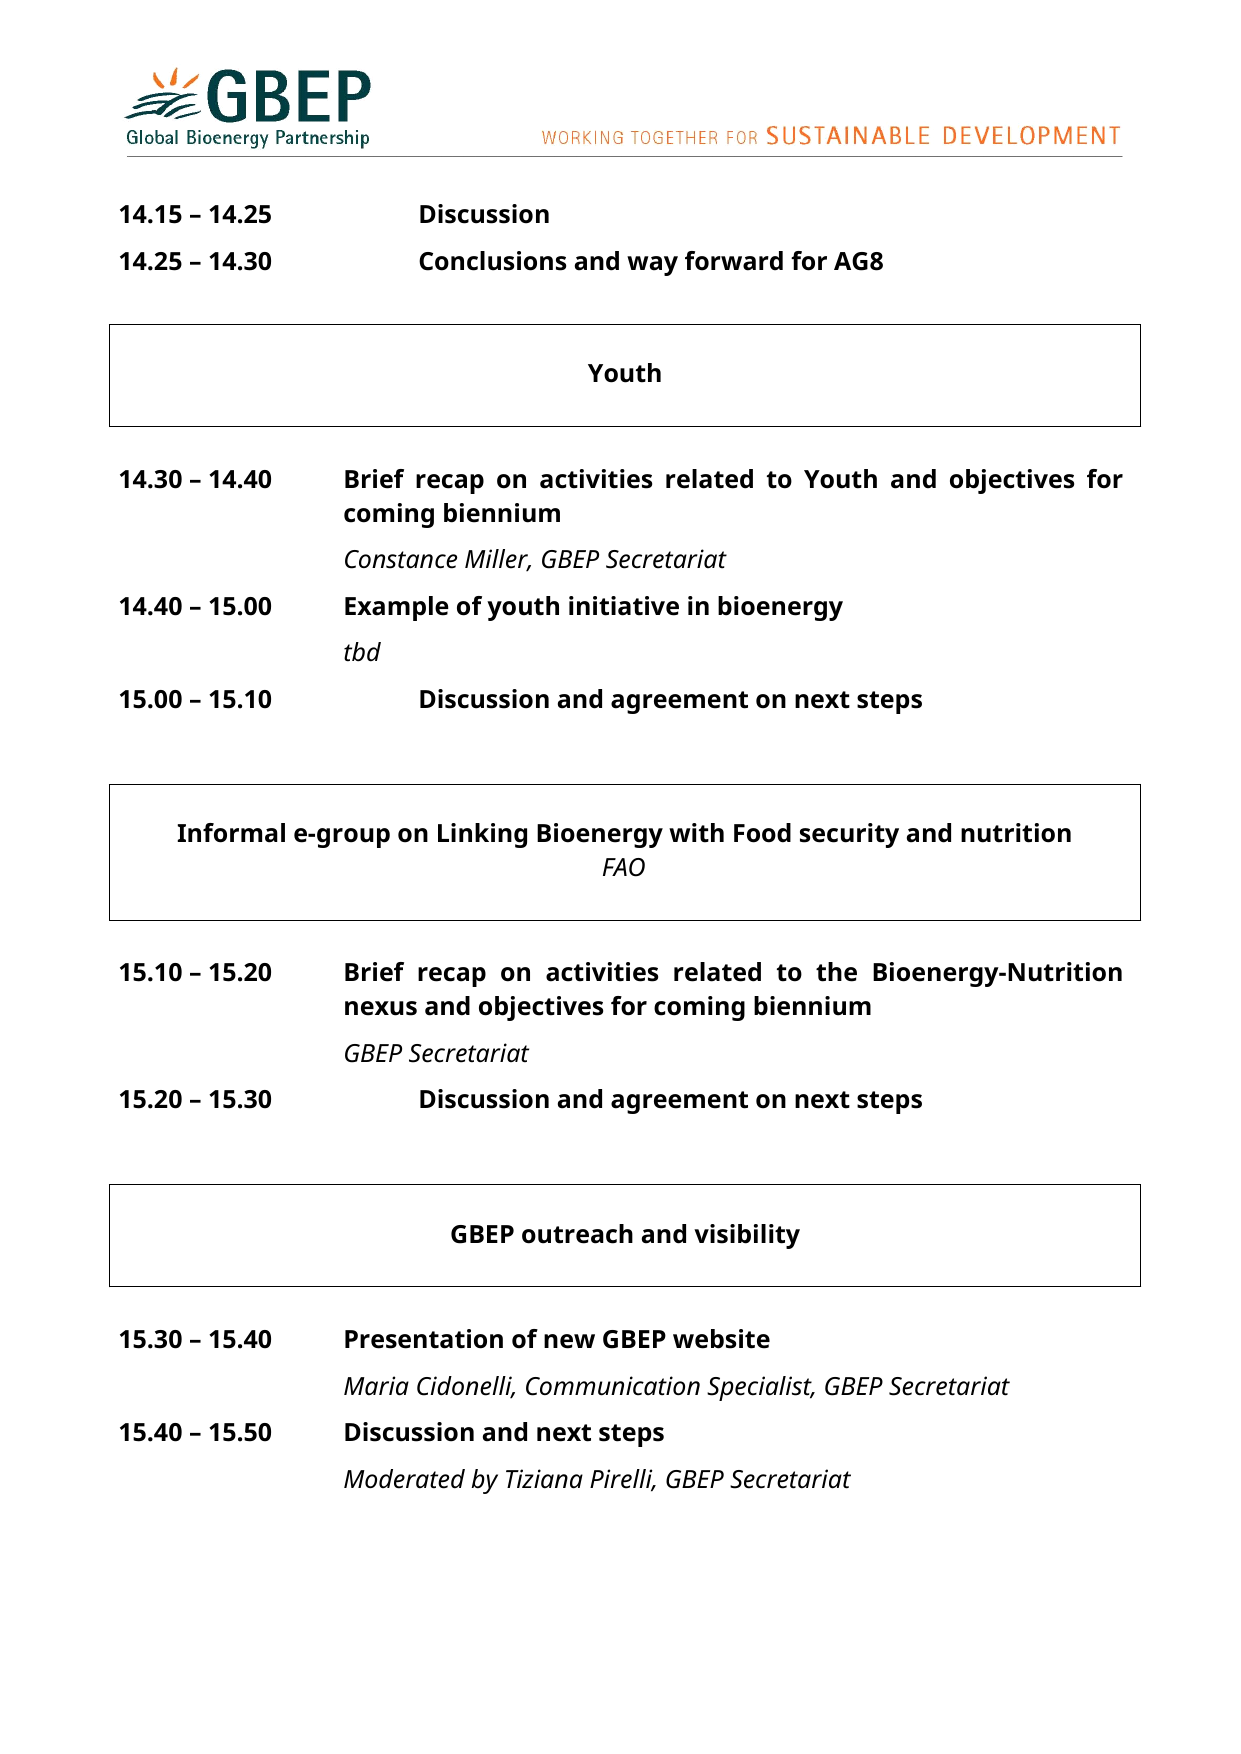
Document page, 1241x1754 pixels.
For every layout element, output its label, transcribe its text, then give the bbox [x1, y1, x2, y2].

text 14.40 – 15.00 Example of youth initiative in bioenergy [118, 588, 1125, 622]
text 15.20 – 15.30 Discussion and agreement on next steps [118, 1082, 1125, 1116]
text 14.25 – 14.30 Conclusions and way forward for AG8 [118, 243, 1125, 277]
text 15.30 – 15.40 Presentation of new GBEP website [118, 1322, 1125, 1356]
text 14.30 – 14.40 Brief recap on activities related to Youth and objectives for coming biennium [118, 461, 1125, 529]
text Informal e-group on Linking Bioenergy with Food security and nutrition [110, 812, 1140, 847]
text 14.15 – 14.25 Discussion [118, 197, 1125, 231]
text 15.40 – 15.50 Discussion and next steps [118, 1415, 1125, 1449]
text Moderated by Tiziana Pirelli, GBEP Secretariat [118, 1461, 1125, 1495]
text Maria Cidonelli, Communication Specialist, GBEP Secretariat [118, 1368, 1125, 1402]
text 15.10 – 15.20 Brief recap on activities related to the Bioenergy-Nutrition nexus and objectives for coming biennium [118, 955, 1125, 1023]
text Constance Miller, GBEP Secretariat [118, 542, 1125, 576]
text 15.00 – 15.10 Discussion and agreement on next steps [118, 682, 1125, 716]
text GBEP Secretariat [118, 1036, 1125, 1070]
text GBEP outreach and visibility [110, 1213, 1140, 1250]
text Youth [110, 353, 1140, 390]
text tbd [118, 635, 1125, 669]
text FAO [110, 847, 1140, 884]
